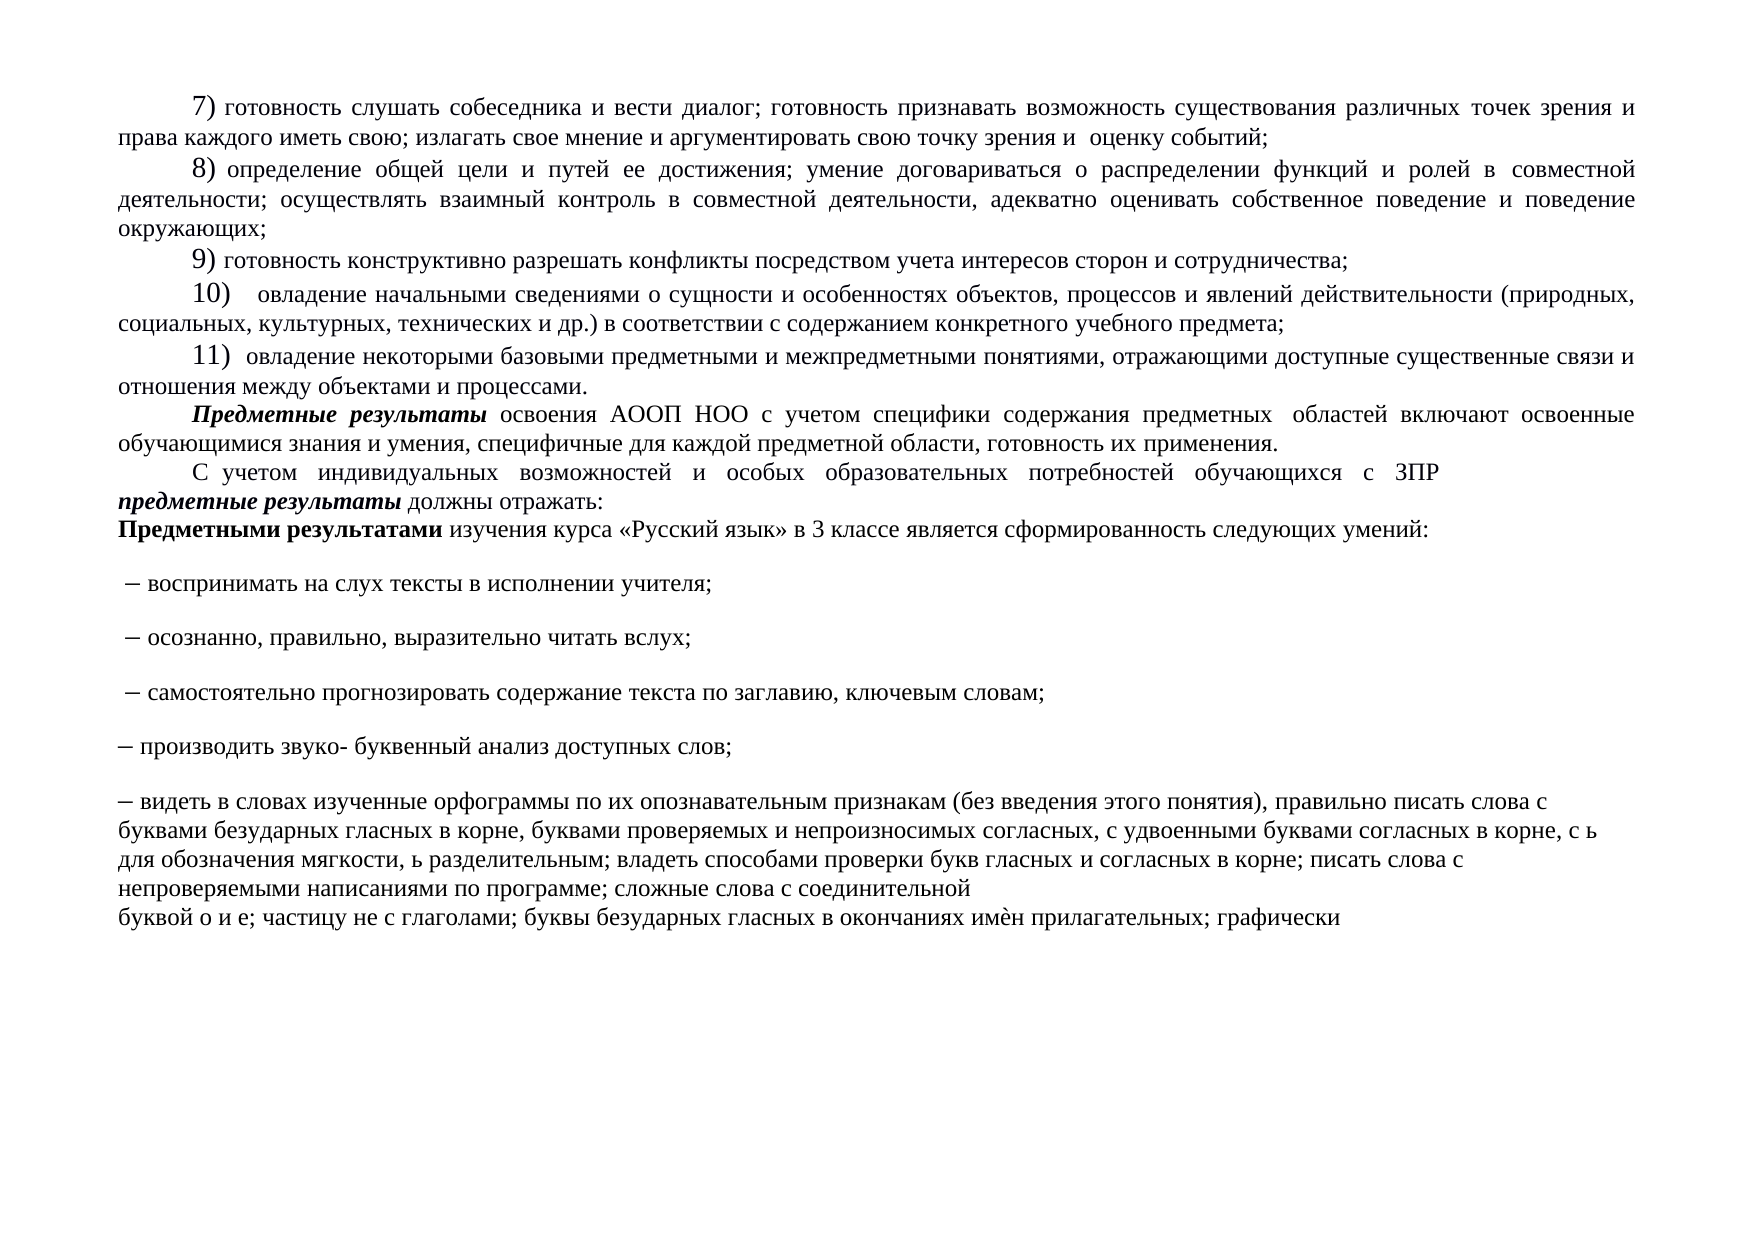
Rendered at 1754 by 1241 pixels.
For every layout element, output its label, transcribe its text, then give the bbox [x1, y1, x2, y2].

list готовность конструктивно разрешать конфликты посредством учета интересов сторон и сотрудничества; [192, 241, 1702, 275]
list овладение некоторыми базовыми предметными и межпредметными понятиями, отражающими доступные существенные связи и отношения между объектами и процессами. [118, 337, 1635, 399]
list овладение начальными сведениями о сущности и особенностях объектов, процессов и явлений действительности (природных, социальных, культурных, технических и др.) в соответствии с содержанием конкретного учебного предмета; [118, 275, 1636, 337]
list осознанно, правильно, выразительно читать вслух; [125, 618, 1702, 652]
text С учетом индивидуальных возможностей и особых образовательных потребностей обучающихся с ЗПР [192, 457, 1702, 486]
text Предметные результаты освоения АООП НОО с учетом специфики содержания предметных областей включают освоенные обучающимися знания и умения, специфичные для каждой предметной области, готовность их применения. [118, 399, 1636, 457]
list видеть в словах изученные орфограммы по их опознавательным признакам (без введения этого понятия), правильно писать слова с буквами безударных гласных в корне, буквами проверяемых и непроизносимых согласных, с удвоенными буквами согласных в корне, с ь для обозначения мягкости, ь разделительным; владеть способами проверки букв гласных и согласных в корне; писать слова с непроверяемыми написаниями по программе; сложные слова с соединительной [118, 782, 1633, 902]
text Предметными результатами изучения курса «Русский язык» в 3 классе является сформированность следующих умений: [118, 514, 1547, 543]
text предметные результаты должны отражать: [118, 486, 1702, 514]
list самостоятельно прогнозировать содержание текста по заглавию, ключевым словам; [125, 673, 1702, 707]
list воспринимать на слух тексты в исполнении учителя; [125, 564, 1702, 598]
list производить звуко- буквенный анализ доступных слов; [118, 727, 1702, 761]
list определение общей цели и путей ее достижения; умение договариваться о распределении функций и ролей в совместной деятельности; осуществлять взаимный контроль в совместной деятельности, адекватно оценивать собственное поведение и поведение окружающих; [118, 150, 1635, 241]
text буквой о и е; частицу не с глаголами; буквы безударных гласных в окончаниях имѐн прилагательных; графически [118, 902, 1702, 930]
list готовность слушать собеседника и вести диалог; готовность признавать возможность существования различных точек зрения и права каждого иметь свою; излагать свое мнение и аргументировать свою точку зрения и оценку событий; [118, 88, 1635, 150]
